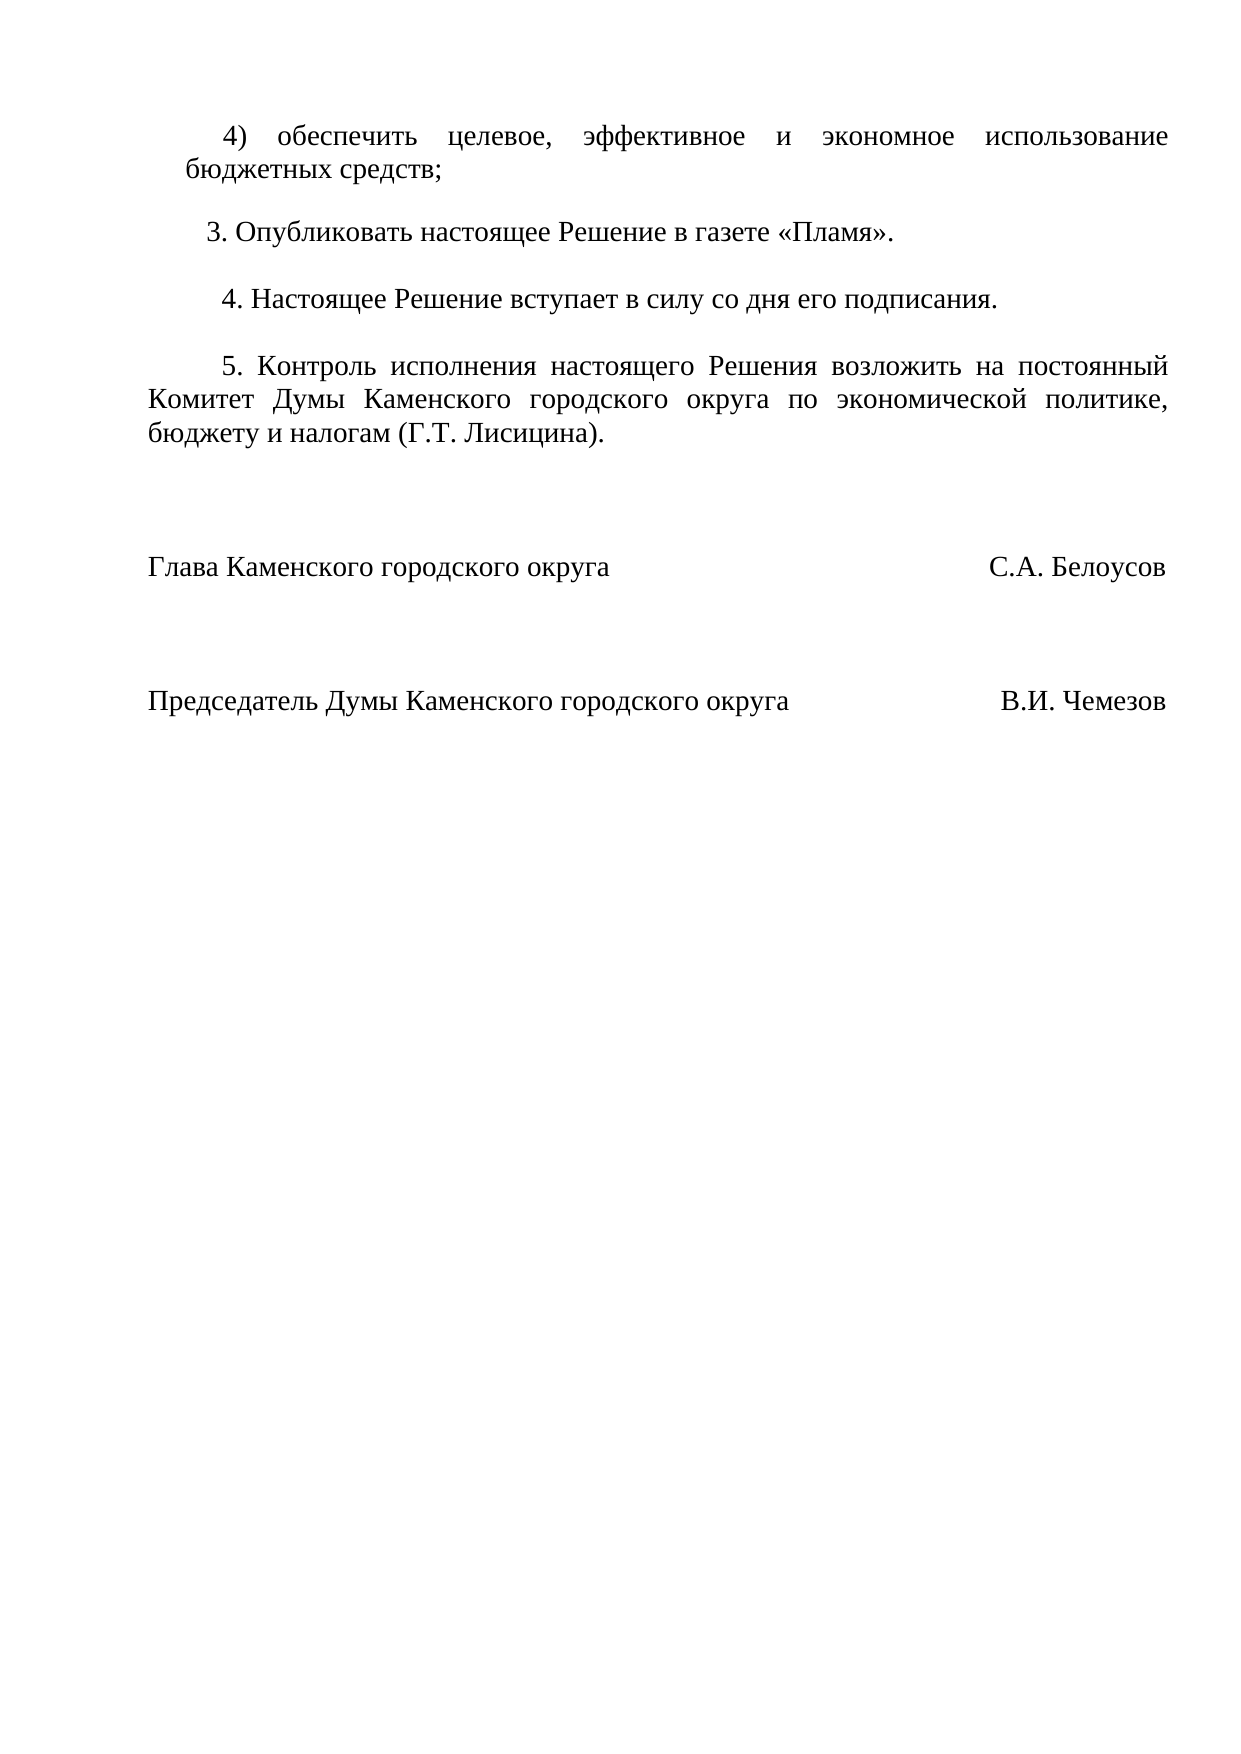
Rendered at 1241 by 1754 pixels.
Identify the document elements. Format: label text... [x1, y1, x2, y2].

text 5. Контроль исполнения настоящего Решения возложить на постоянный Комитет Думы Каменского городского округа по экономической политике, бюджету и налогам (Г.Т. Лисицина). [148, 348, 1169, 449]
text Глава Каменского городского округа С.А. Белоусов [148, 549, 1169, 583]
text 4. Настоящее Решение вступает в силу со дня его подписания. [148, 281, 1169, 314]
text 4) обеспечить целевое, эффективное и экономное использование бюджетных средств; [185, 118, 1169, 185]
text 3. Опубликовать настоящее Решение в газете «Пламя». [148, 214, 1169, 247]
text Председатель Думы Каменского городского округа В.И. Чемезов [148, 683, 1169, 717]
